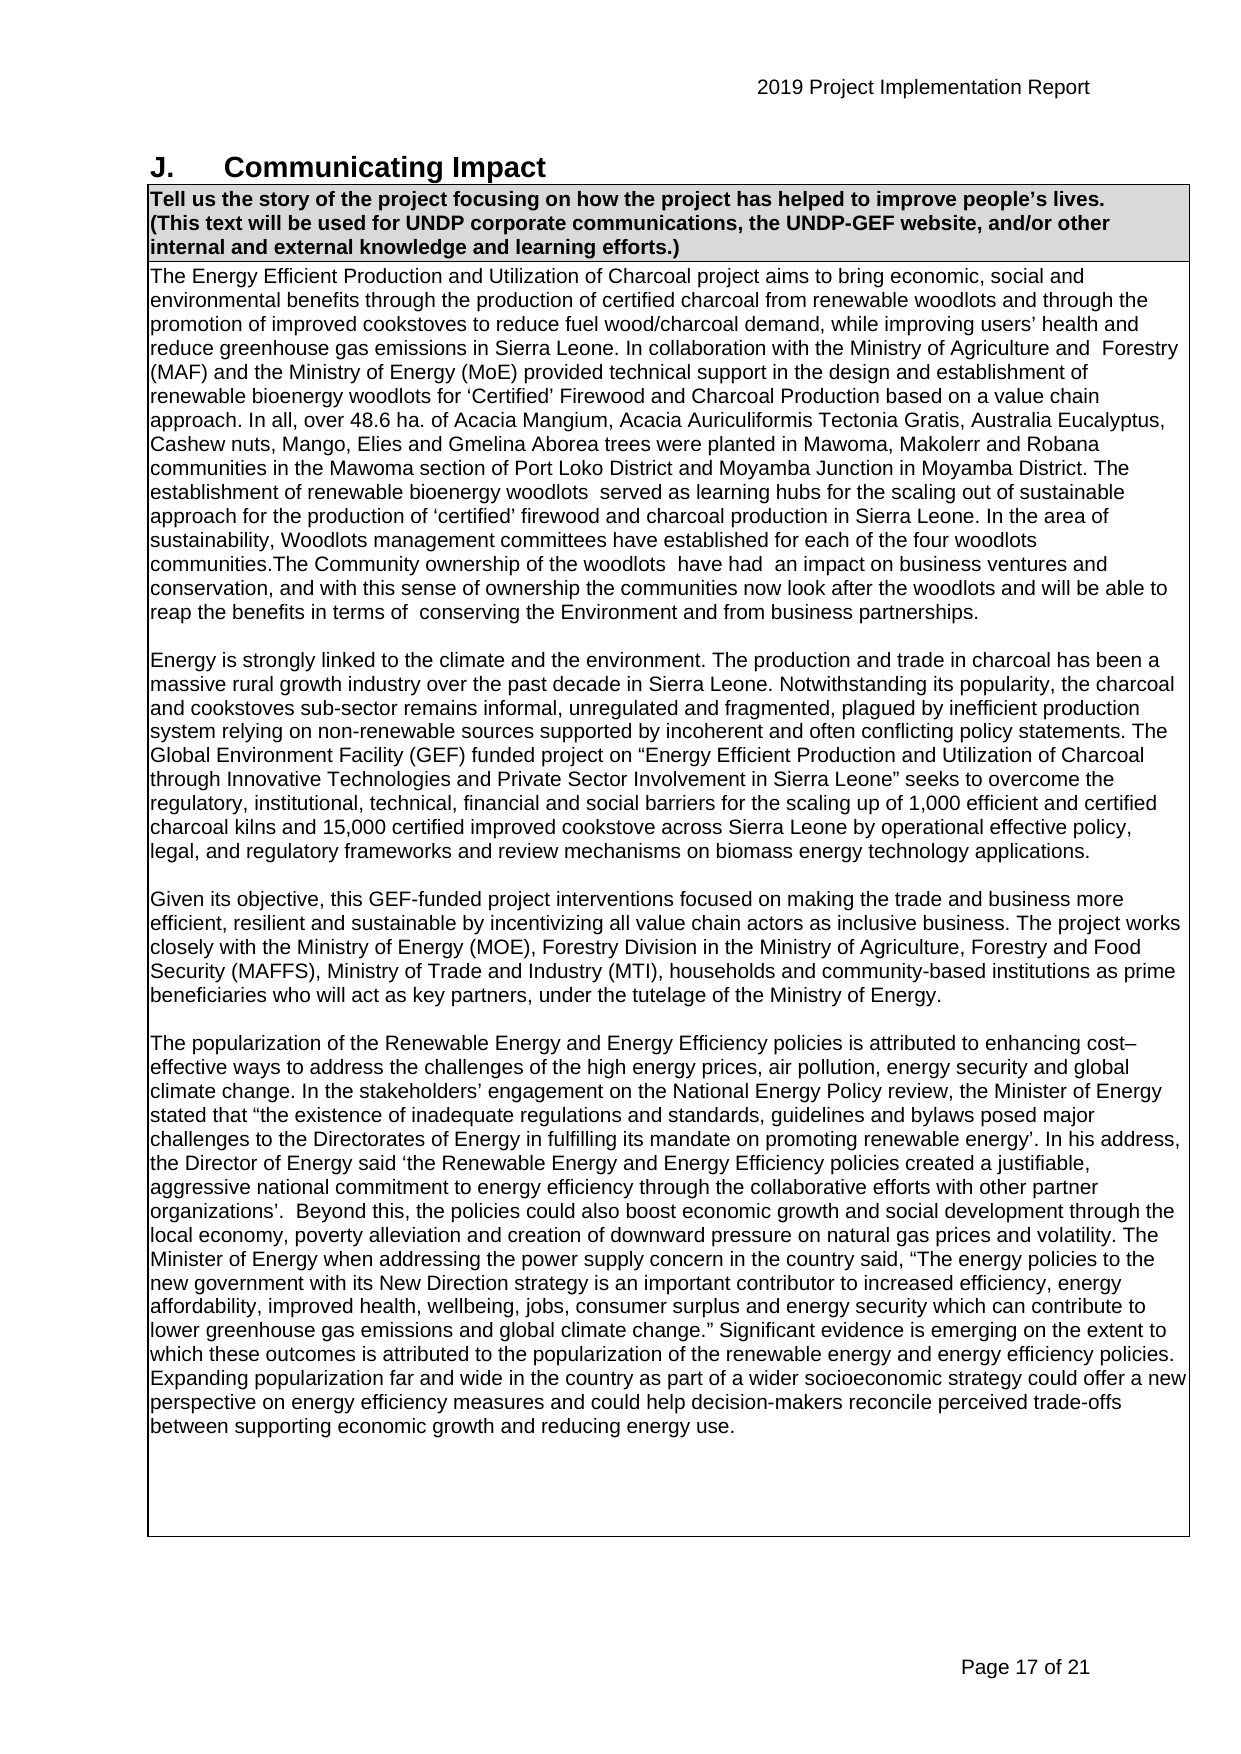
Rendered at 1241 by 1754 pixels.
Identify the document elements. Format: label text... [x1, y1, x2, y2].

table_header Tell us the story of the project focusing on how the project has helped to improve people’s lives. (This text will be used for UNDP corporate communications, the UNDP-GEF website, and/or other internal and external knowledge and learning efforts.) [149, 185, 1189, 261]
table_cell The Energy Efficient Production and Utilization of Charcoal project aims to bring economic, social and environmental benefits through the production of certified charcoal from renewable woodlots and through the promotion of improved cookstoves to reduce fuel wood/charcoal demand, while improving users’ health and reduce greenhouse gas emissions in Sierra Leone. In collaboration with the Ministry of Agriculture and Forestry (MAF) and the Ministry of Energy (MoE) provided technical support in the design and establishment of renewable bioenergy woodlots for ‘Certified’ Firewood and Charcoal Production based on a value chain approach. In all, over 48.6 ha. of Acacia Mangium, Acacia Auriculiformis Tectonia Gratis, Australia Eucalyptus, Cashew nuts, Mango, Elies and Gmelina Aborea trees were planted in Mawoma, Makolerr and Robana communities in the Mawoma section of Port Loko District and Moyamba Junction in Moyamba District. The establishment of renewable bioenergy woodlots served as learning hubs for the scaling out of sustainable approach for the production of ‘certified’ firewood and charcoal production in Sierra Leone. In the area of sustainability, Woodlots management committees have established for each of the four woodlots communities.The Community ownership of the woodlots have had an impact on business ventures and conservation, and with this sense of ownership the communities now look after the woodlots and will be able to reap the benefits in terms of conserving the Environment and from business partnerships. Energy is strongly linked to the climate and the environment. The production and trade in charcoal has been a massive rural growth industry over the past decade in Sierra Leone. Notwithstanding its popularity, the charcoal and cookstoves sub-sector remains informal, unregulated and fragmented, plagued by inefficient production system relying on non-renewable sources supported by incoherent and often conflicting policy statements. The Global Environment Facility (GEF) funded project on “Energy Efficient Production and Utilization of Charcoal through Innovative Technologies and Private Sector Involvement in Sierra Leone” seeks to overcome the regulatory, institutional, technical, financial and social barriers for the scaling up of 1,000 efficient and certified charcoal kilns and 15,000 certified improved cookstove across Sierra Leone by operational effective policy, legal, and regulatory frameworks and review mechanisms on biomass energy technology applications. Given its objective, this GEF-funded project interventions focused on making the trade and business more efficient, resilient and sustainable by incentivizing all value chain actors as inclusive business. The project works closely with the Ministry of Energy (MOE), Forestry Division in the Ministry of Agriculture, Forestry and Food Security (MAFFS), Ministry of Trade and Industry (MTI), households and community-based institutions as prime beneficiaries who will act as key partners, under the tutelage of the Ministry of Energy. The popularization of the Renewable Energy and Energy Efficiency policies is attributed to enhancing cost–effective ways to address the challenges of the high energy prices, air pollution, energy security and global climate change. In the stakeholders’ engagement on the National Energy Policy review, the Minister of Energy stated that “the existence of inadequate regulations and standards, guidelines and bylaws posed major challenges to the Directorates of Energy in fulfilling its mandate on promoting renewable energy’. In his address, the Director of Energy said ‘the Renewable Energy and Energy Efficiency policies created a justifiable, aggressive national commitment to energy efficiency through the collaborative efforts with other partner organizations’. Beyond this, the policies could also boost economic growth and social development through the local economy, poverty alleviation and creation of downward pressure on natural gas prices and volatility. The Minister of Energy when addressing the power supply concern in the country said, “The energy policies to the new government with its New Direction strategy is an important contributor to increased efficiency, energy affordability, improved health, wellbeing, jobs, consumer surplus and energy security which can contribute to lower greenhouse gas emissions and global climate change.” Significant evidence is emerging on the extent to which these outcomes is attributed to the popularization of the renewable energy and energy efficiency policies. Expanding popularization far and wide in the country as part of a wider socioeconomic strategy could offer a new perspective on energy efficiency measures and could help decision-makers reconcile perceived trade-offs between supporting economic growth and reducing energy use. [149, 262, 1189, 1536]
subtitle Communicating Impact [150, 150, 1090, 183]
